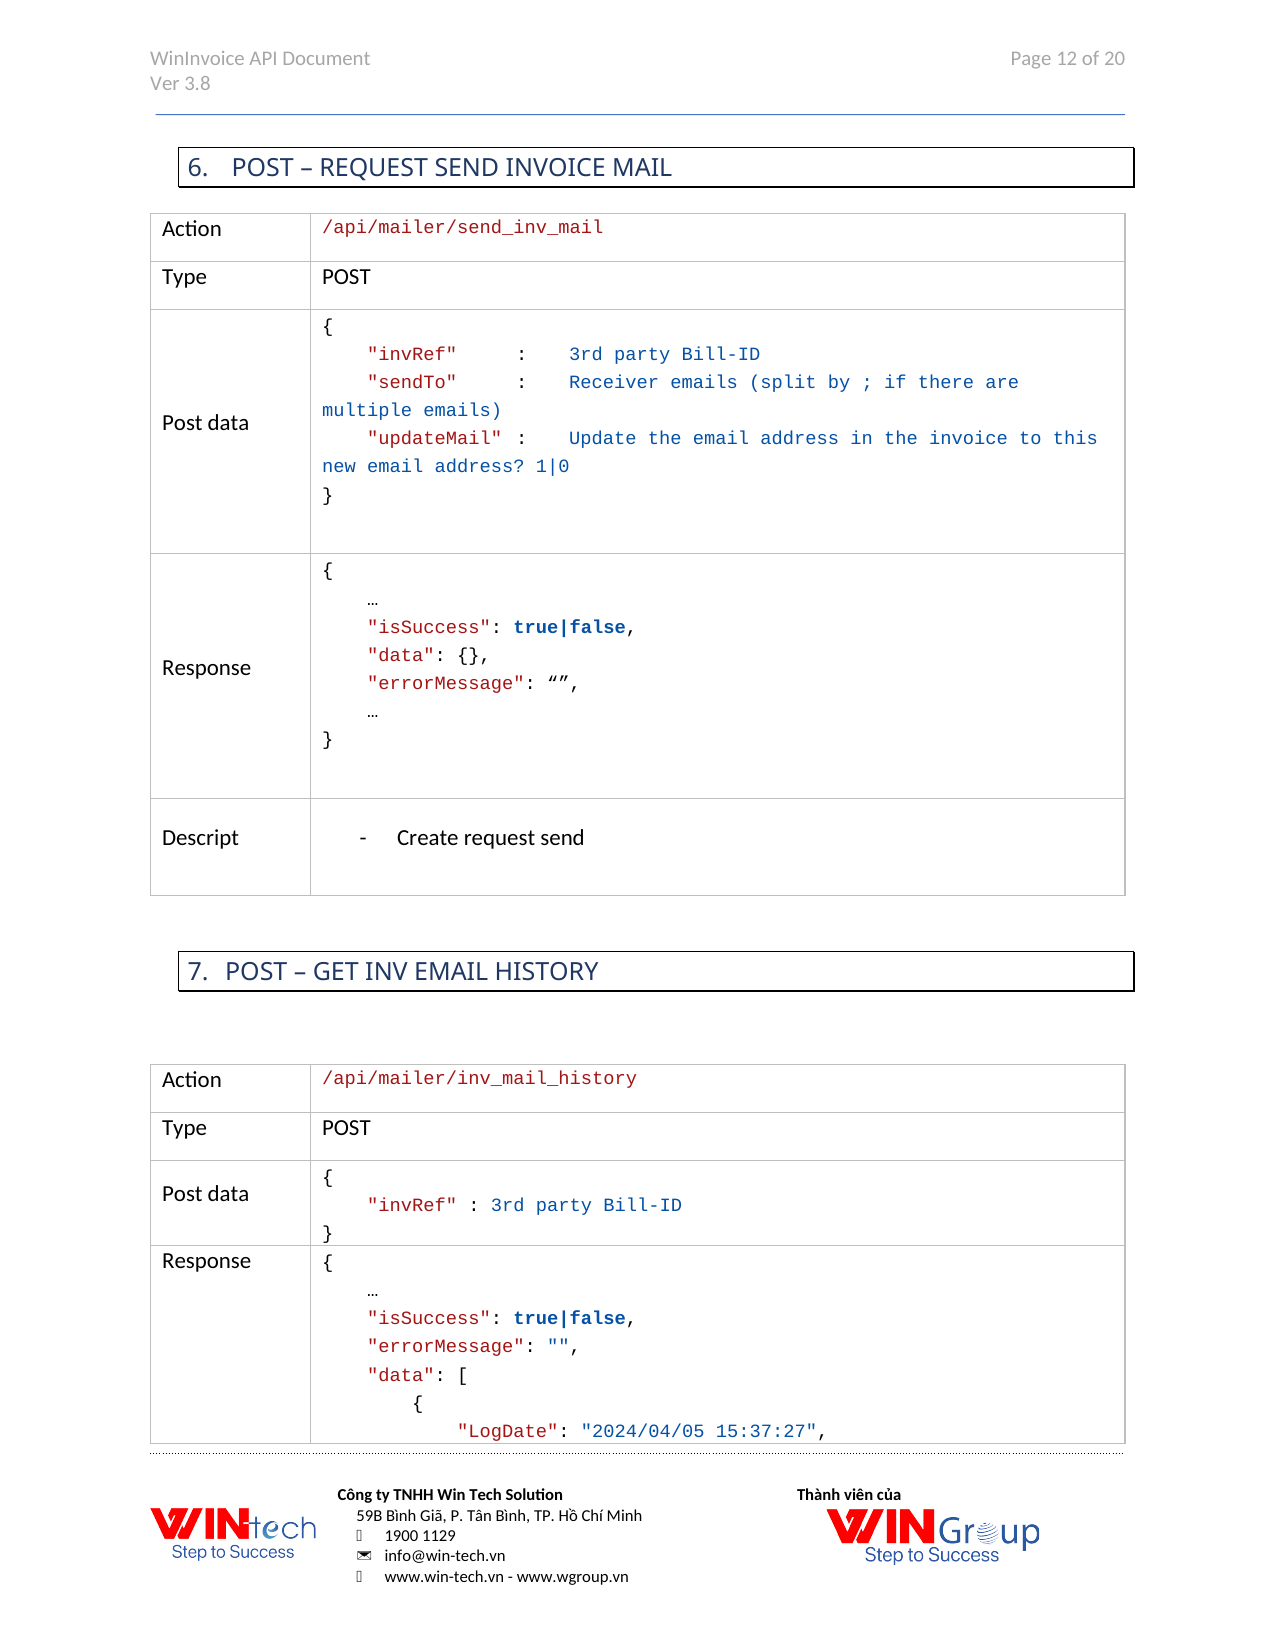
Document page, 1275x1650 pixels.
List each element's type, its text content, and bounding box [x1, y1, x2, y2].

picture [150, 1508, 316, 1561]
table_header Action [151, 1065, 310, 1112]
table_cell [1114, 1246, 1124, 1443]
table_cell Response [151, 554, 310, 798]
table_header /api/mailer/send_inv_mail [311, 214, 1124, 261]
table_cell Response [151, 1246, 310, 1443]
table_cell Create request send [311, 799, 1124, 894]
table_header Action [151, 214, 310, 261]
subtitle POST – REQUEST SEND INVOICE MAIL [179, 148, 1133, 186]
table_cell Descript [151, 799, 310, 894]
picture [826, 1509, 1040, 1565]
table_cell Post data [151, 310, 310, 553]
table_cell { "invRef" : 3rd party Bill-ID "sendTo" : Receiver emails (split by ; if there are multiple emails) "updateMail" : Update the email address in the invoice to this new email address? 1|0 } [311, 310, 1124, 553]
table_cell POST [311, 262, 1124, 309]
table_cell Type [151, 1113, 310, 1159]
table_header /api/mailer/inv_mail_history [311, 1065, 1124, 1112]
subtitle POST – GET INV EMAIL HISTORY [179, 952, 1133, 990]
table_cell Post data [151, 1161, 310, 1245]
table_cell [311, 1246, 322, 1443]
table_cell { … "isSuccess": true|false, "data": {}, "errorMessage": “”, … } [311, 554, 1124, 798]
table_cell POST [311, 1113, 1124, 1159]
table_cell Type [151, 262, 310, 309]
